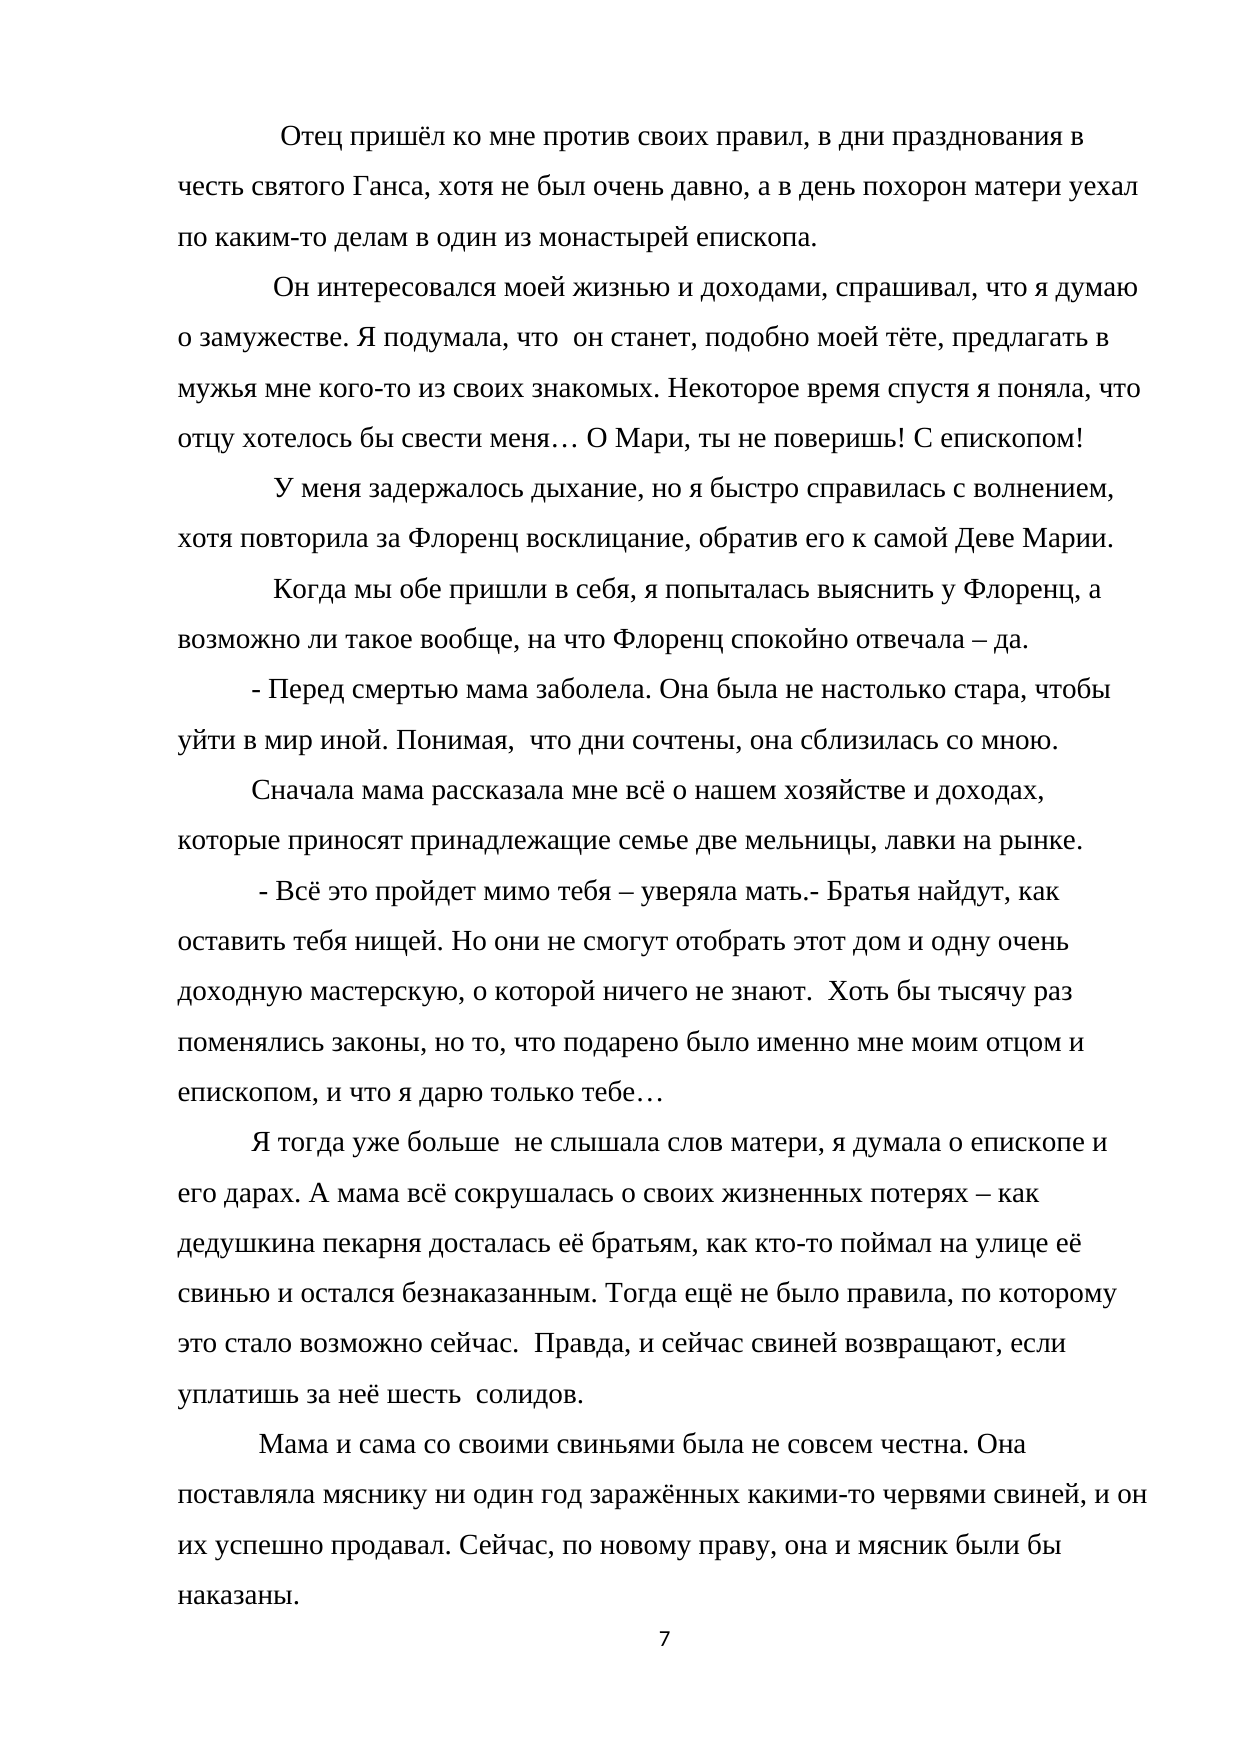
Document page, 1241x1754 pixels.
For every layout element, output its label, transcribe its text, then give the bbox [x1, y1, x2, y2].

text Когда мы обе пришли в себя, я попыталась выяснить у Флоренц, а возможно ли такое вообще, на что Флоренц спокойно отвечала – да. [177, 571, 1152, 655]
text Сначала мама рассказала мне всё о нашем хозяйстве и доходах, которые приносят принадлежащие семье две мельницы, лавки на рынке. [177, 772, 1152, 856]
text - Перед смертью мама заболела. Она была не настолько стара, чтобы уйти в мир иной. Понимая, что дни сочтены, она сблизилась со мною. [177, 672, 1152, 755]
text Я тогда уже больше не слышала слов матери, я думала о епископе и его дарах. А мама всё сокрушалась о своих жизненных потерях – как дедушкина пекарня досталась её братьям, как кто-то поймал на улице её свинью и остался безнаказанным. Тогда ещё не было правила, по которому это стало возможно сейчас. Правда, и сейчас свиней возвращают, если уплатишь за неё шесть солидов. [177, 1124, 1152, 1409]
text У меня задержалось дыхание, но я быстро справилась с волнением, хотя повторила за Флоренц восклицание, обратив его к самой Деве Марии. [177, 470, 1152, 554]
text Мама и сама со своими свиньями была не совсем честна. Она поставляла мяснику ни один год заражённых какими-то червями свиней, и он их успешно продавал. Сейчас, по новому праву, она и мясник были бы наказаны. [177, 1426, 1152, 1611]
text Отец пришёл ко мне против своих правил, в дни празднования в честь святого Ганса, хотя не был очень давно, а в день похорон матери уехал по каким-то делам в один из монастырей епископа. [177, 118, 1152, 252]
text Он интересовался моей жизнью и доходами, спрашивал, что я думаю о замужестве. Я подумала, что он станет, подобно моей тёте, предлагать в мужья мне кого-то из своих знакомых. Некоторое время спустя я поняла, что отцу хотелось бы свести меня… О Мари, ты не поверишь! С епископом! [177, 269, 1152, 453]
text - Всё это пройдет мимо тебя – уверяла мать.- Братья найдут, как оставить тебя нищей. Но они не смогут отобрать этот дом и одну очень доходную мастерскую, о которой ничего не знают. Хоть бы тысячу раз поменялись законы, но то, что подарено было именно мне моим отцом и епископом, и что я дарю только тебе… [177, 873, 1152, 1108]
